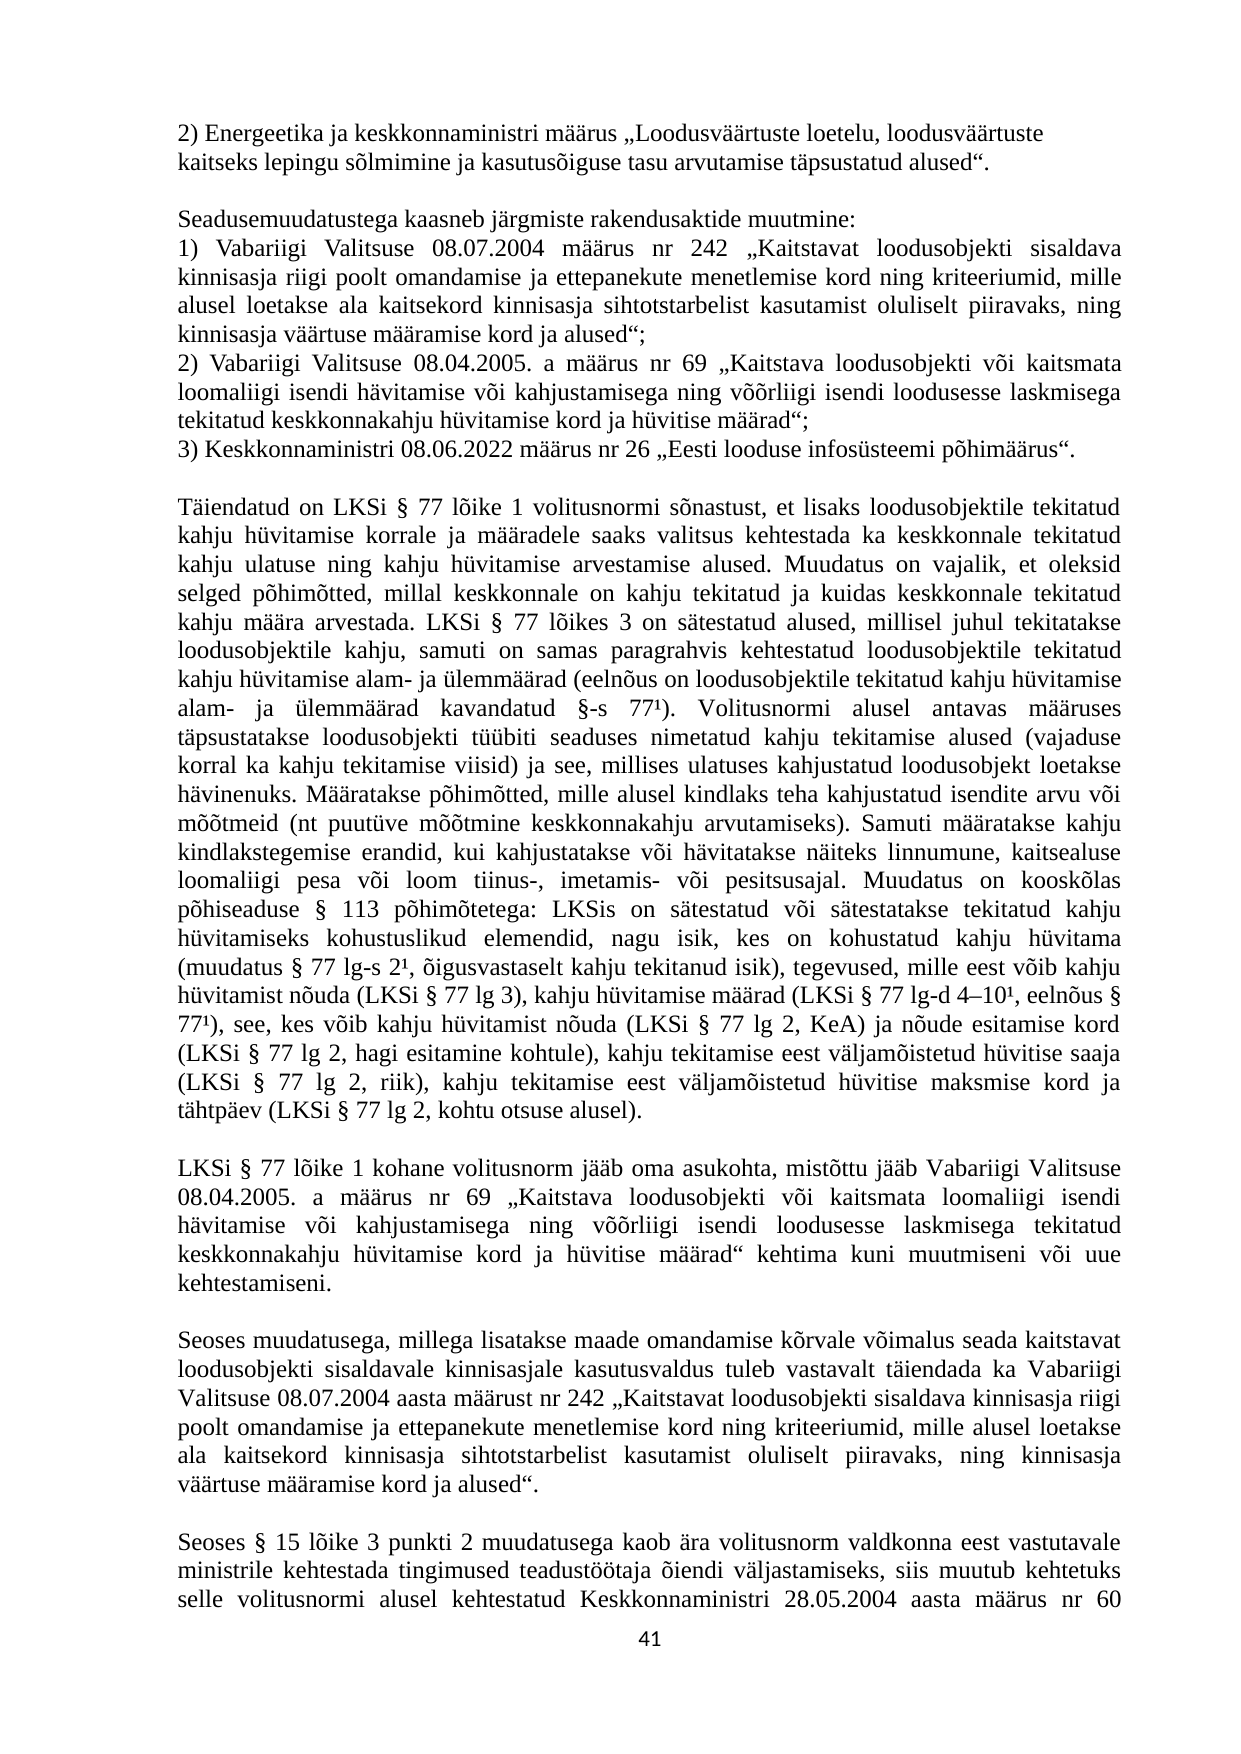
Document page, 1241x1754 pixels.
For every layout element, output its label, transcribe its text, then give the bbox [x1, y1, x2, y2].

subtitle 2) Vabariigi Valitsuse 08.04.2005. a määrus nr 69 „Kaitstava loodusobjekti või kaitsmata loomaliigi isendi hävitamise või kahjustamisega ning võõrliigi isendi loodusesse laskmisega tekitatud keskkonnakahju hüvitamise kord ja hüvitise määrad“; [177, 348, 1122, 434]
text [177, 1527, 1122, 1613]
subtitle 1) Vabariigi Valitsuse 08.07.2004 määrus nr 242 „Kaitstavat loodusobjekti sisaldava kinnisasja riigi poolt omandamise ja ettepanekute menetlemise kord ning kriteeriumid, mille alusel loetakse ala kaitsekord kinnisasja sihtotstarbelist kasutamist oluliselt piiravaks, ning kinnisasja väärtuse määramise kord ja alused“; [177, 233, 1122, 348]
text Seadusemuudatustega kaasneb järgmiste rakendusaktide muutmine: [177, 204, 1122, 233]
text Seoses muudatusega, millega lisatakse maade omandamise kõrvale võimalus seada kaitstavat loodusobjekti sisaldavale kinnisasjale kasutusvaldus tuleb vastavalt täiendada ka Vabariigi Valitsuse 08.07.2004 aasta määrust nr 242 „Kaitstavat loodusobjekti sisaldava kinnisasja riigi poolt omandamise ja ettepanekute menetlemise kord ning kriteeriumid, mille alusel loetakse ala kaitsekord kinnisasja sihtotstarbelist kasutamist oluliselt piiravaks, ning kinnisasja väärtuse määramise kord ja alused“. [177, 1326, 1122, 1498]
text LKSi § 77 lõike 1 kohane volitusnorm jääb oma asukohta, mistõttu jääb Vabariigi Valitsuse 08.04.2005. a määrus nr 69 „Kaitstava loodusobjekti või kaitsmata loomaliigi isendi hävitamise või kahjustamisega ning võõrliigi isendi loodusesse laskmisega tekitatud keskkonnakahju hüvitamise kord ja hüvitise määrad“ kehtima kuni muutmiseni või uue kehtestamiseni. [177, 1153, 1122, 1297]
text 3) Keskkonnaministri 08.06.2022 määrus nr 26 „Eesti looduse infosüsteemi põhimäärus“. [177, 434, 1122, 463]
text Täiendatud on LKSi § 77 lõike 1 volitusnormi sõnastust, et lisaks loodusobjektile tekitatud kahju hüvitamise korrale ja määradele saaks valitsus kehtestada ka keskkonnale tekitatud kahju ulatuse ning kahju hüvitamise arvestamise alused. Muudatus on vajalik, et oleksid selged põhimõtted, millal keskkonnale on kahju tekitatud ja kuidas keskkonnale tekitatud kahju määra arvestada. LKSi § 77 lõikes 3 on sätestatud alused, millisel juhul tekitatakse loodusobjektile kahju, samuti on samas paragrahvis kehtestatud loodusobjektile tekitatud kahju hüvitamise alam- ja ülemmäärad (eelnõus on loodusobjektile tekitatud kahju hüvitamise alam- ja ülemmäärad kavandatud §-s 77¹). Volitusnormi alusel antavas määruses täpsustatakse loodusobjekti tüübiti seaduses nimetatud kahju tekitamise alused (vajaduse korral ka kahju tekitamise viisid) ja see, millises ulatuses kahjustatud loodusobjekt loetakse hävinenuks. Määratakse põhimõtted, mille alusel kindlaks teha kahjustatud isendite arvu või mõõtmeid (nt puutüve mõõtmine keskkonnakahju arvutamiseks). Samuti määratakse kahju kindlakstegemise erandid, kui kahjustatakse või hävitatakse näiteks linnumune, kaitsealuse loomaliigi pesa või loom tiinus-, imetamis- või pesitsusajal. Muudatus on kooskõlas põhiseaduse § 113 põhimõtetega: LKSis on sätestatud või sätestatakse tekitatud kahju hüvitamiseks kohustuslikud elemendid, nagu isik, kes on kohustatud kahju hüvitama (muudatus § 77 lg-s 2¹, õigusvastaselt kahju tekitanud isik), tegevused, mille eest võib kahju hüvitamist nõuda (LKSi § 77 lg 3), kahju hüvitamise määrad (LKSi § 77 lg-d 4‒10¹, eelnõus § 77¹), see, kes võib kahju hüvitamist nõuda (LKSi § 77 lg 2, KeA) ja nõude esitamise kord (LKSi § 77 lg 2, hagi esitamine kohtule), kahju tekitamise eest väljamõistetud hüvitise saaja (LKSi § 77 lg 2, riik), kahju tekitamise eest väljamõistetud hüvitise maksmise kord ja tähtpäev (LKSi § 77 lg 2, kohtu otsuse alusel). [177, 492, 1122, 1124]
text 2) Energeetika ja keskkonnaministri määrus „Loodusväärtuste loetelu, loodusväärtuste kaitseks lepingu sõlmimine ja kasutusõiguse tasu arvutamise täpsustatud alused“. [177, 118, 1122, 176]
